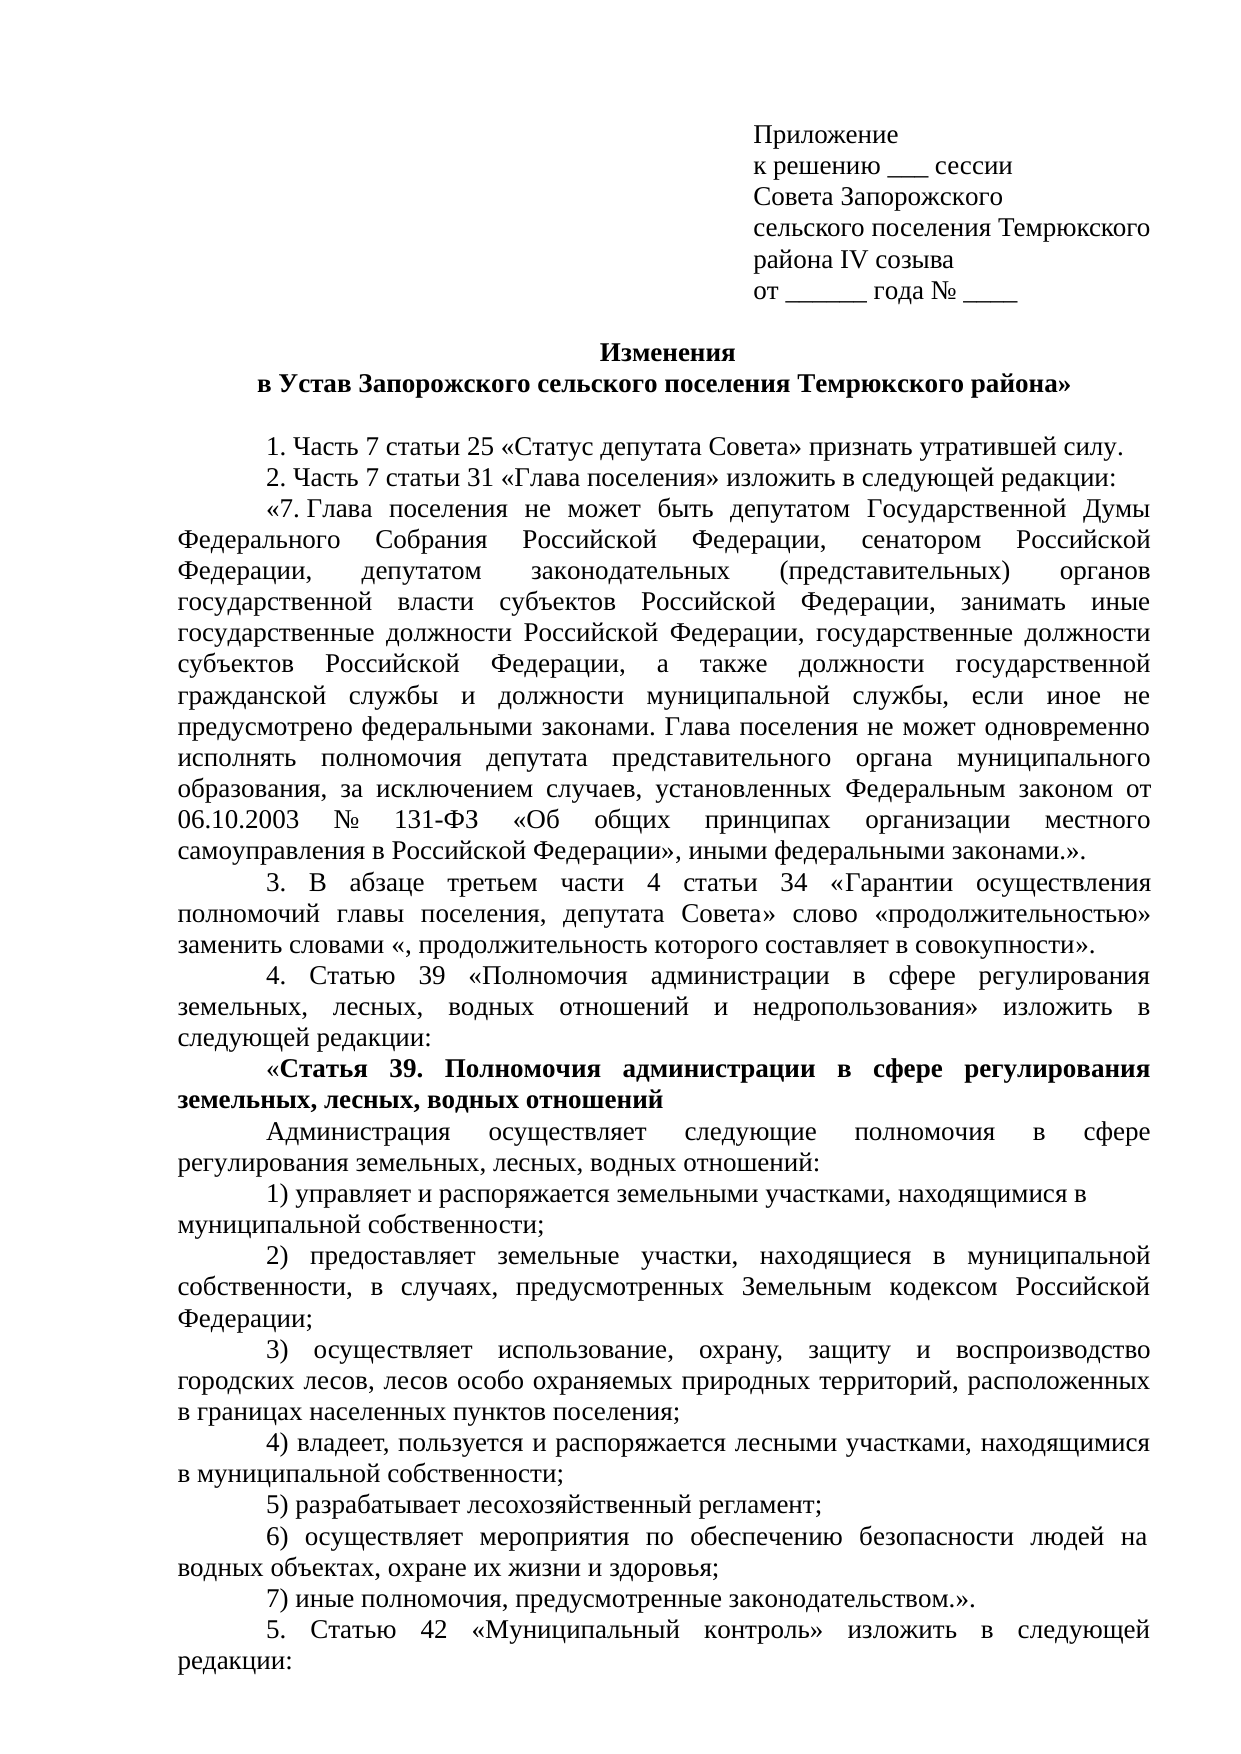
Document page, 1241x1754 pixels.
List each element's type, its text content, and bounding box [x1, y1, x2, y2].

text 4) владеет, пользуется и распоряжается лесными участками, находящимися в муниципальной собственности; [177, 1426, 1152, 1488]
text 2. Часть 7 статьи 31 «Глава поселения» изложить в следующей редакции: [177, 461, 1152, 492]
text 4. Статью 39 «Полномочия администрации в сфере регулирования земельных, лесных, водных отношений и недропользования» изложить в следующей редакции: [177, 959, 1152, 1052]
text сельского поселения Темрюкского района IV созыва [753, 212, 1152, 274]
text 1) управляет и распоряжается земельными участками, находящимися в муниципальной собственности; [177, 1177, 1152, 1239]
text Совета Запорожского [753, 180, 1152, 212]
text от ______ года № ____ [753, 274, 1152, 305]
text в Устав Запорожского сельского поселения Темрюкского района» [177, 367, 1152, 398]
text 6) осуществляет мероприятия по обеспечению безопасности людей на водных объектах, охране их жизни и здоровья; [177, 1520, 1148, 1582]
text 5) разрабатывает лесохозяйственный регламент; [177, 1488, 1152, 1520]
text 1. Часть 7 статьи 25 «Статус депутата Совета» признать утратившей силу. [177, 429, 1152, 461]
text Администрация осуществляет следующие полномочия в сфере регулирования земельных, лесных, водных отношений: [177, 1115, 1152, 1177]
text «7. Глава поселения не может быть депутатом Государственной Думы Федерального Собрания Российской Федерации, сенатором Российской Федерации, депутатом законодательных (представительных) органов государственной власти субъектов Российской Федерации, занимать иные государственные должности Российской Федерации, государственные должности субъектов Российской Федерации, а также должности государственной гражданской службы и должности муниципальной службы, если иное не предусмотрено федеральными законами. Глава поселения не может одновременно исполнять полномочия депутата представительного органа муниципального образования, за исключением случаев, установленных Федеральным законом от 06.10.2003 № 131-ФЗ «Об общих принципах организации местного самоуправления в Российской Федерации», иными федеральными законами.». [177, 492, 1152, 866]
text 7) иные полномочия, предусмотренные законодательством.». [177, 1582, 1152, 1613]
text 3) осуществляет использование, охрану, защиту и воспроизводство городских лесов, лесов особо охраняемых природных территорий, расположенных в границах населенных пунктов поселения; [177, 1333, 1152, 1426]
text к решению ___ сессии [753, 149, 1152, 180]
text 2) предоставляет земельные участки, находящиеся в муниципальной собственности, в случаях, предусмотренных Земельным кодексом Российской Федерации; [177, 1239, 1152, 1333]
text «Статья 39. Полномочия администрации в сфере регулирования земельных, лесных, водных отношений [177, 1052, 1152, 1115]
text Изменения [177, 336, 1152, 367]
text Приложение [753, 118, 1152, 149]
text 3. В абзаце третьем части 4 статьи 34 «Гарантии осуществления полномочий главы поселения, депутата Совета» слово «продолжительностью» заменить словами «, продолжительность которого составляет в совокупности». [177, 866, 1152, 959]
text 5. Статью 42 «Муниципальный контроль» изложить в следующей редакции: [177, 1613, 1152, 1675]
